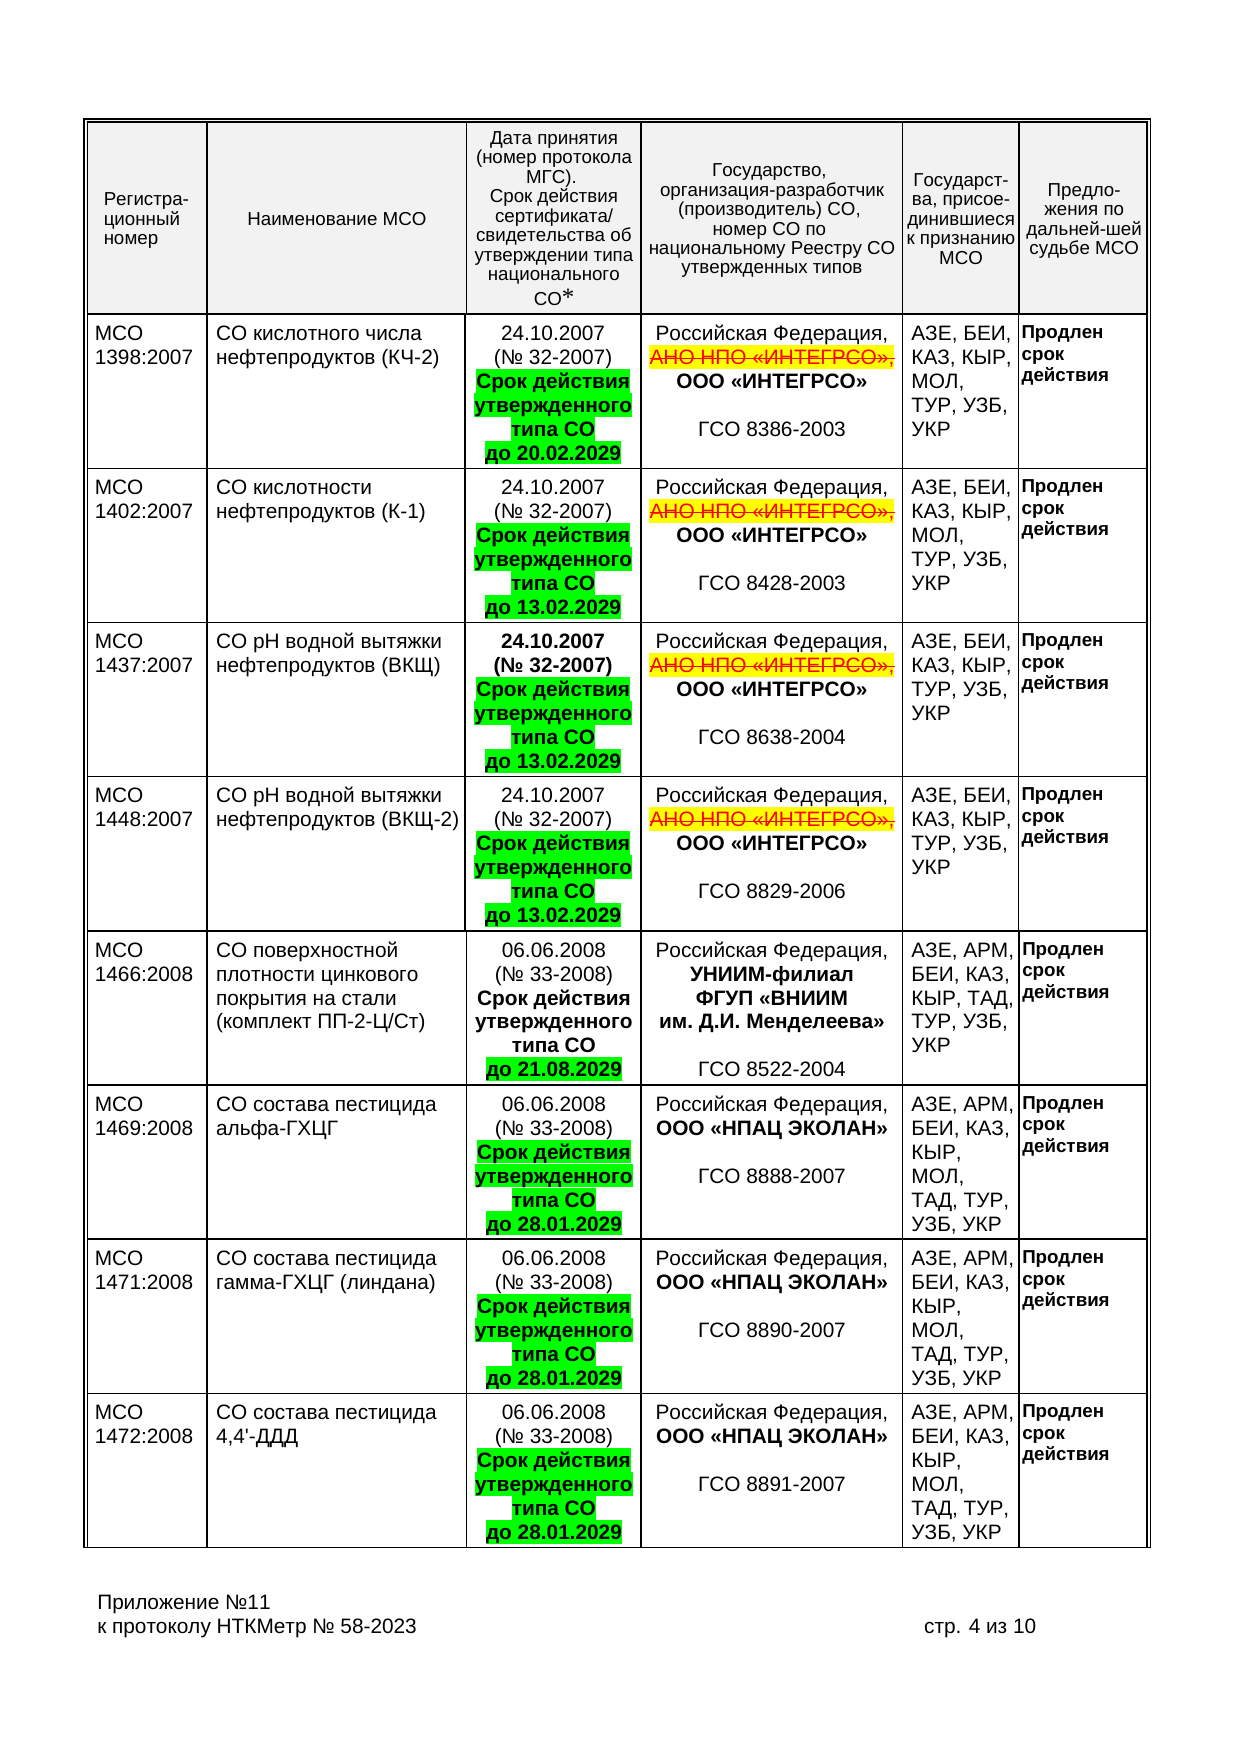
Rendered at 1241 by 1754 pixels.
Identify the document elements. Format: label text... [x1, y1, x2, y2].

table_cell СО кислотности нефтепродуктов (К-1) [208, 469, 464, 622]
table_cell 24.10.2007 (№ 32-2007) Срок действия утвержденного типа СО до 20.02.2029 [466, 315, 640, 467]
table_cell СО состава пестицида гамма-ГХЦГ (линдана) [208, 1240, 466, 1392]
table_header Предло-жения по дальней-шей судьбе МСО [1020, 123, 1146, 313]
table_cell МСО 1448:2007 [88, 777, 206, 930]
table_cell МСО 1469:2008 [88, 1086, 206, 1238]
table_cell АЗЕ, АРМ, БЕИ, КАЗ, КЫР, МОЛ, ТАД, ТУР, УЗБ, УКР [903, 1240, 1018, 1392]
table_cell МСО 1472:2008 [88, 1394, 206, 1547]
table_cell АЗЕ, АРМ, БЕИ, КАЗ, КЫР, ТАД, ТУР, УЗБ, УКР [903, 932, 1018, 1084]
table_cell МСО 1398:2007 [88, 315, 206, 467]
table_cell АЗЕ, АРМ, БЕИ, КАЗ, КЫР, МОЛ, ТАД, ТУР, УЗБ, УКР [903, 1086, 1018, 1238]
table_cell АЗЕ, БЕИ, КАЗ, КЫР, ТУР, УЗБ, УКР [903, 777, 1018, 930]
table_cell Российская Федерация, ООО «НПАЦ ЭКОЛАН» ГСО 8890-2007 [642, 1240, 902, 1392]
table_cell АЗЕ, БЕИ, КАЗ, КЫР, ТУР, УЗБ, УКР [903, 623, 1018, 776]
table_cell АЗЕ, АРМ, БЕИ, КАЗ, КЫР, МОЛ, ТАД, ТУР, УЗБ, УКР [903, 1394, 1018, 1547]
table_cell СО рН водной вытяжки нефтепродуктов (ВКЩ-2) [208, 777, 464, 930]
table_cell Продлен срок действия [1019, 469, 1146, 622]
table_cell 06.06.2008 (№ 33-2008) Срок действия утвержденного типа СО до 28.01.2029 [467, 1086, 640, 1238]
table_cell СО состава пестицида альфа-ГХЦГ [208, 1086, 466, 1238]
table_cell СО состава пестицида 4,4'-ДДД [208, 1394, 466, 1547]
table_cell АЗЕ, БЕИ, КАЗ, КЫР, МОЛ, ТУР, УЗБ, УКР [903, 315, 1018, 467]
table_cell МСО 1402:2007 [88, 469, 206, 622]
table_cell 06.06.2008 (№ 33-2008) Срок действия утвержденного типа СО до 28.01.2029 [467, 1240, 640, 1392]
table_cell Российская Федерация, УНИИМ-филиал ФГУП «ВНИИМ им. Д.И. Менделеева» ГСО 8522-2004 [642, 932, 902, 1084]
table_cell Продлен срок действия [1019, 315, 1146, 467]
table_cell СО рН водной вытяжки нефтепродуктов (ВКЩ) [208, 623, 464, 776]
table_header Наименование МСО [208, 123, 466, 313]
table_cell 24.10.2007 (№ 32-2007) Срок действия утвержденного типа СО до 13.02.2029 [466, 777, 640, 930]
table_cell 24.10.2007 (№ 32-2007) Срок действия утвержденного типа СО до 13.02.2029 [466, 623, 640, 776]
table_header Дата принятия (номер протокола МГС). Срок действия сертификата/ свидетельства об утверждении типа национального СО* [467, 123, 640, 313]
table_cell 06.06.2008 (№ 33-2008) Срок действия утвержденного типа СО до 28.01.2029 [467, 1394, 640, 1547]
table_cell Продлен срок действия [1020, 1394, 1146, 1547]
table_cell МСО 1466:2008 [88, 932, 206, 1084]
table_cell Российская Федерация, ООО «НПАЦ ЭКОЛАН» ГСО 8888-2007 [642, 1086, 902, 1238]
table_cell Российская Федерация, АНО НПО «ИНТЕГРСО», ООО «ИНТЕГРСО» ГСО 8638-2004 [642, 623, 902, 776]
table_cell МСО 1471:2008 [88, 1240, 206, 1392]
table_cell Российская Федерация, АНО НПО «ИНТЕГРСО», ООО «ИНТЕГРСО» ГСО 8428-2003 [642, 469, 902, 622]
table_cell СО кислотного числа нефтепродуктов (КЧ-2) [208, 315, 464, 467]
table_cell АЗЕ, БЕИ, КАЗ, КЫР, МОЛ, ТУР, УЗБ, УКР [903, 469, 1018, 622]
table_cell Продлен срок действия [1019, 623, 1146, 776]
table_cell МСО 1437:2007 [88, 623, 206, 776]
table_header Государст-ва, присое-динившиеся к признанию МСО [903, 123, 1018, 313]
table_cell Продлен срок действия [1020, 1240, 1146, 1392]
table_cell 24.10.2007 (№ 32-2007) Срок действия утвержденного типа СО до 13.02.2029 [466, 469, 640, 622]
table_cell СО поверхностной плотности цинкового покрытия на стали (комплект ПП-2-Ц/Ст) [208, 932, 466, 1084]
table_cell Продлен срок действия [1020, 1086, 1146, 1238]
table_cell Продлен срок действия [1020, 932, 1146, 1084]
table_cell 06.06.2008 (№ 33-2008) Срок действия утвержденного типа СО до 21.08.2029 [467, 932, 640, 1084]
table_header Регистра-ционный номер [88, 123, 206, 313]
table_cell Российская Федерация, АНО НПО «ИНТЕГРСО», ООО «ИНТЕГРСО» ГСО 8829-2006 [642, 777, 902, 930]
table_header Государство, организация-разработчик (производитель) СО, номер СО по национальному Реестру СО утвержденных типов [642, 123, 902, 313]
table_cell Российская Федерация, ООО «НПАЦ ЭКОЛАН» ГСО 8891-2007 [642, 1394, 902, 1547]
table_cell Продлен срок действия [1019, 777, 1146, 930]
table_cell Российская Федерация, АНО НПО «ИНТЕГРСО», ООО «ИНТЕГРСО» ГСО 8386-2003 [642, 315, 902, 467]
